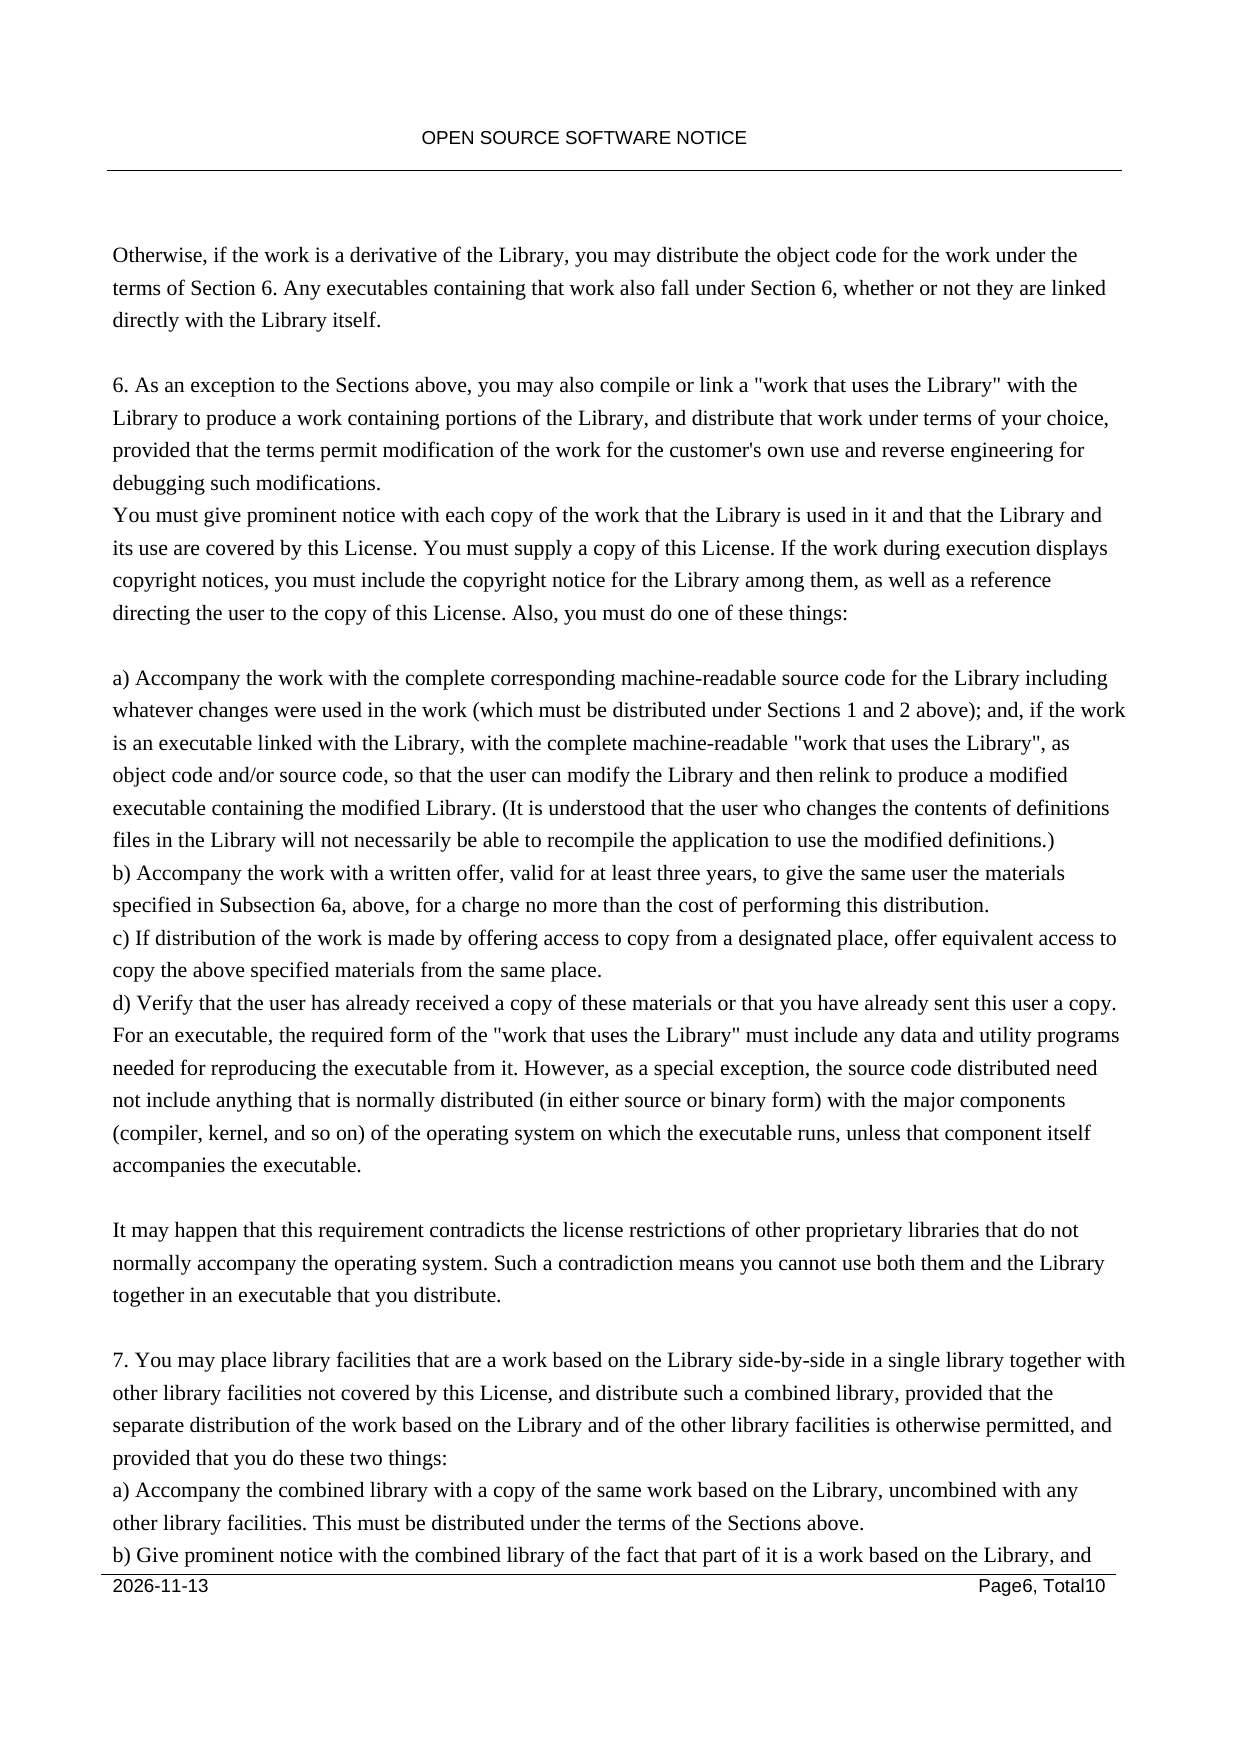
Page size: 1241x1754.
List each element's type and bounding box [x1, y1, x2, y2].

text [112, 206, 1128, 1571]
